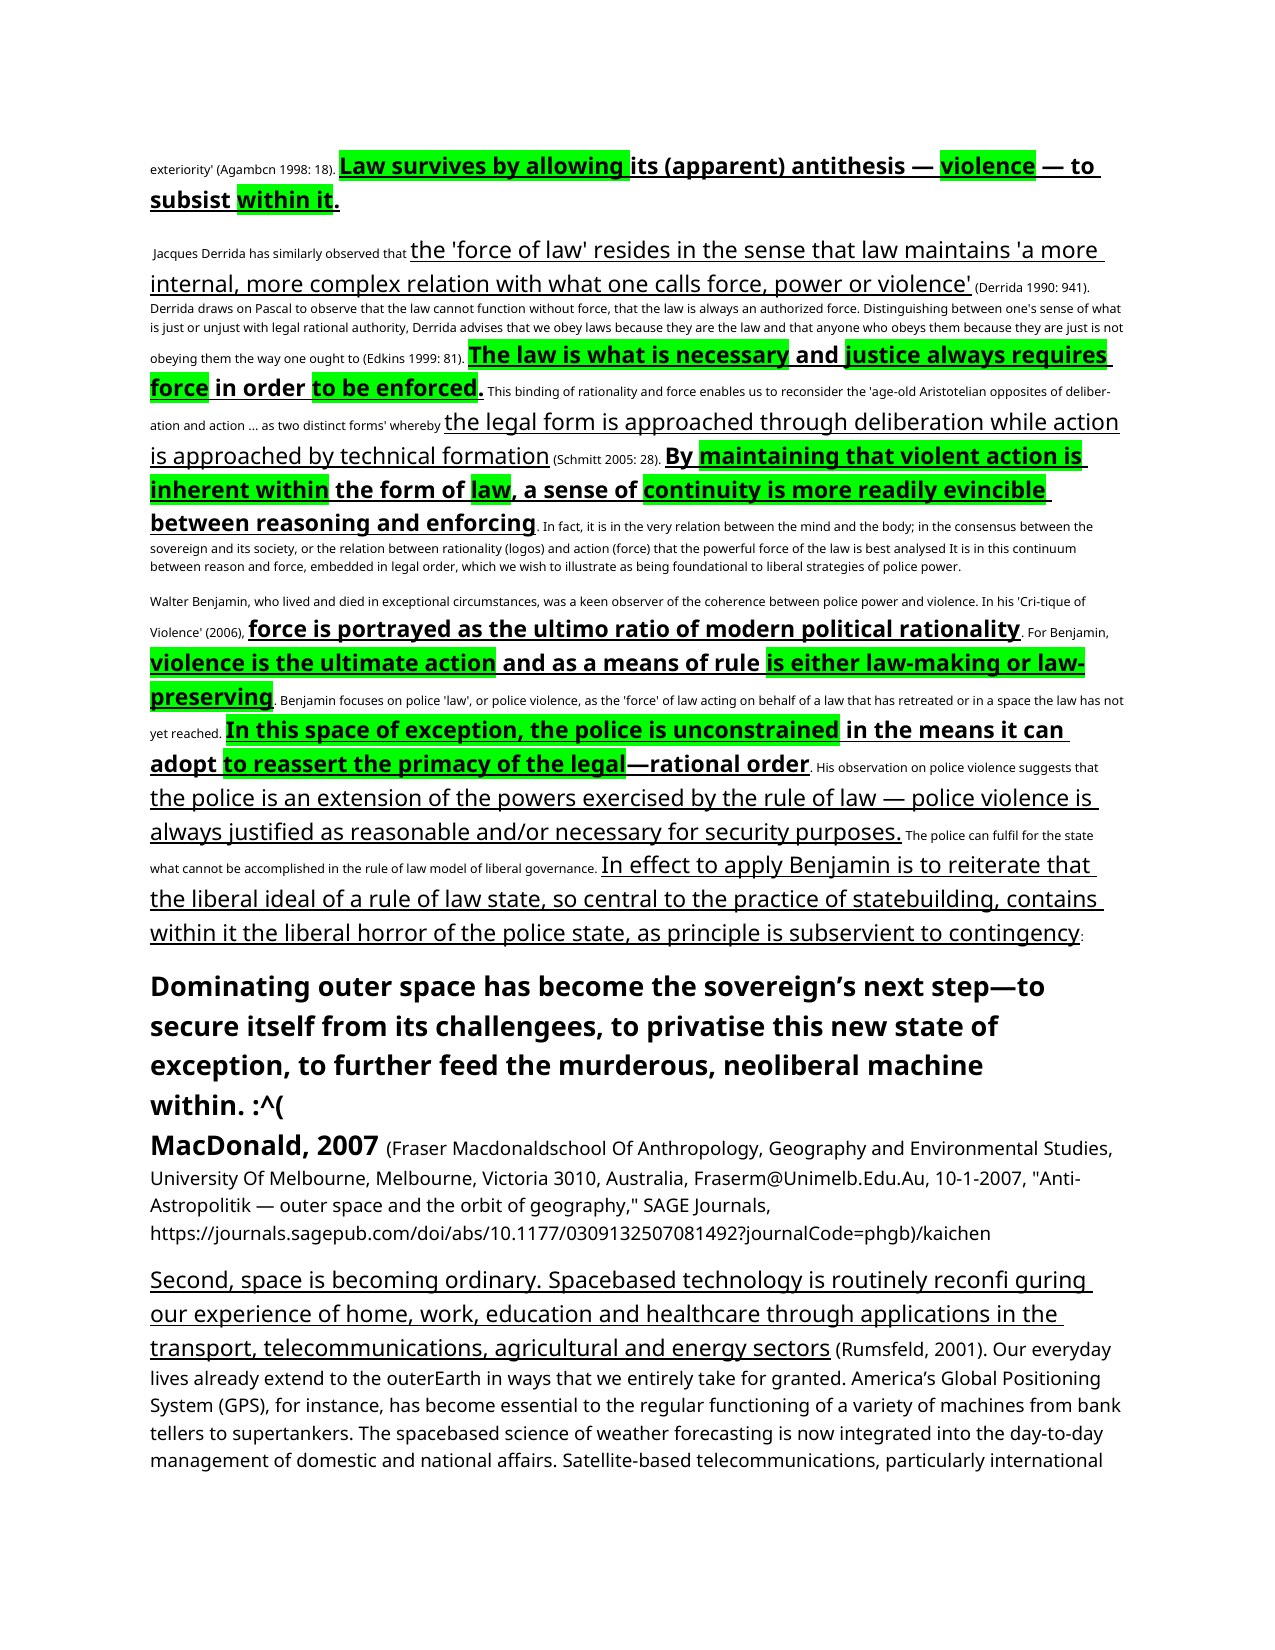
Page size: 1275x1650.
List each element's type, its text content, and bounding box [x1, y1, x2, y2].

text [150, 1264, 1125, 1473]
text Walter Benjamin, who lived and died in exceptional circumstances, was a keen observer of the coherence between police power and violence. In his 'Cri-tique of Violence' (2006), force is portrayed as the ultimo ratio of modern political rationality. For Benjamin, violence is the ultimate action and as a means of rule is either law-making or law-preserving. Benjamin focuses on police 'law', or police violence, as the 'force' of law acting on behalf of a law that has retreated or in a space the law has not yet reached. In this space of exception, the police is unconstrained in the means it can adopt to reassert the primacy of the legal—rational order. His observation on police violence suggests that the police is an extension of the powers exercised by the rule of law — police violence is always justified as reasonable and/or necessary for security purposes. The police can fulfil for the state what cannot be accomplished in the rule of law model of liberal governance. In effect to apply Benjamin is to reiterate that the liberal ideal of a rule of law state, so central to the practice of statebuilding, contains within it the liberal horror of the police state, as principle is subservient to contingency: [150, 593, 1125, 948]
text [150, 150, 1125, 215]
text MacDonald, 2007 (Fraser Macdonaldschool Of Anthropology, Geography and Environmental Studies, University Of Melbourne, Melbourne, Victoria 3010, Australia, Fraserm@Unimelb.Edu.Au, 10-1-2007, "Anti-Astropolitik — outer space and the orbit of geography," SAGE Journals, https://journals.sagepub.com/doi/abs/10.1177/0309132507081492?journalCode=phgb)/kaichen [150, 1126, 1125, 1246]
text Jacques Derrida has similarly observed that the 'force of law' resides in the sense that law maintains 'a more internal, more complex relation with what one calls force, power or violence' (Derrida 1990: 941). Derrida draws on Pascal to observe that the law cannot function without force, that the law is always an authorized force. Distinguishing between one's sense of what is just or unjust with legal rational authority, Derrida advises that we obey laws because they are the law and that anyone who obeys them because they are just is not obeying them the way one ought to (Edkins 1999: 81). The law is what is necessary and justice always requires force in order to be enforced. This binding of rationality and force enables us to reconsider the 'age-old Aristotelian opposites of deliber-ation and action ... as two distinct forms' whereby the legal form is approached through deliberation while action is approached by technical formation (Schmitt 2005: 28). By maintaining that violent action is inherent within the form of law, a sense of continuity is more readily evincible between reasoning and enforcing. In fact, it is in the very relation between the mind and the body; in the consensus between the sovereign and its society, or the relation between rationality (logos) and action (force) that the powerful force of the law is best analysed It is in this continuum between reason and force, embedded in legal order, which we wish to illustrate as being foundational to liberal strategies of police power. [150, 234, 1125, 575]
subtitle Dominating outer space has become the sovereign’s next step—to secure itself from its challengees, to privatise this new state of exception, to further feed the murderous, neoliberal machine within. :^( [150, 967, 1125, 1123]
